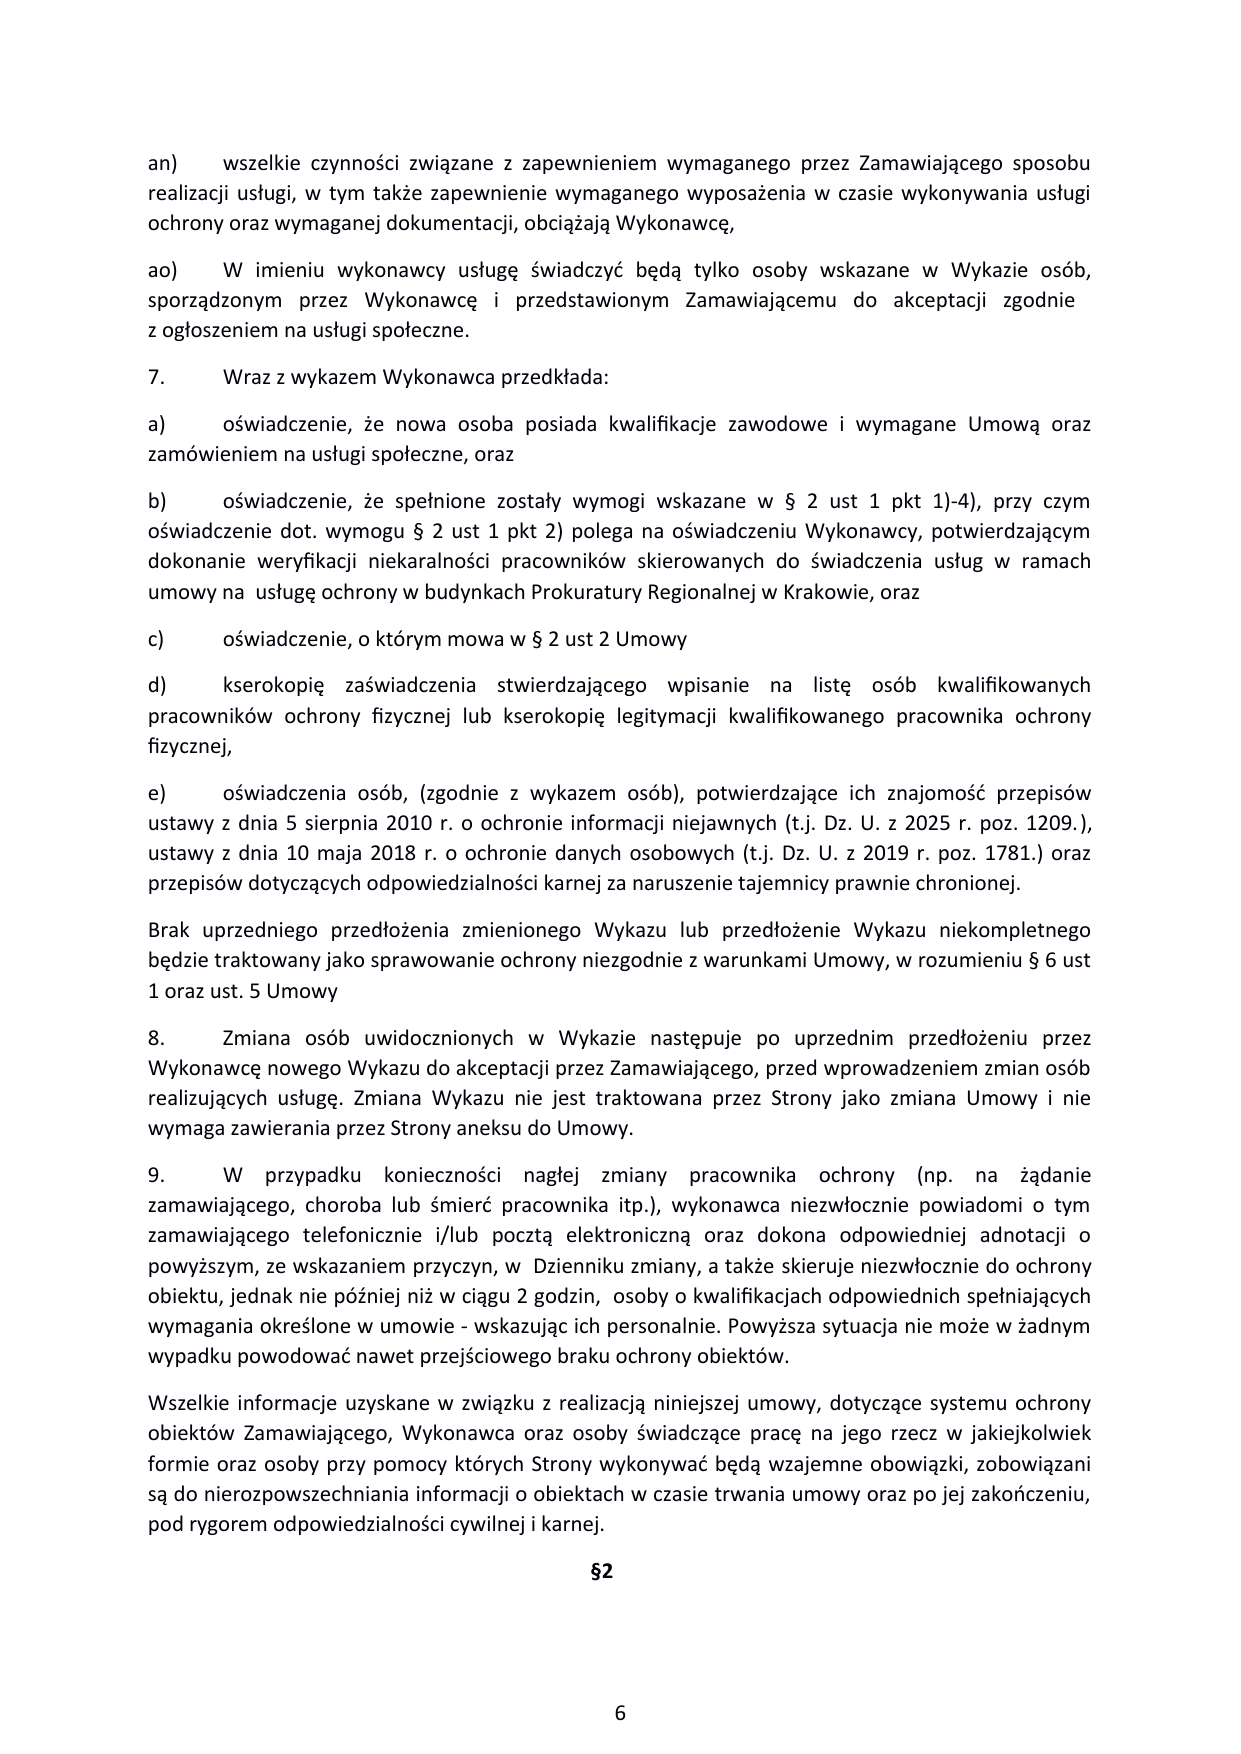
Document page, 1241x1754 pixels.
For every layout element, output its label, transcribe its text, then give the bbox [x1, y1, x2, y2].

text a) oświadczenie, że nowa osoba posiada kwalifikacje zawodowe i wymagane Umową oraz zamówieniem na usługi społeczne, oraz [148, 409, 1093, 467]
text an) wszelkie czynności związane z zapewnieniem wymaganego przez Zamawiającego sposobu realizacji usługi, w tym także zapewnienie wymaganego wyposażenia w czasie wykonywania usługi ochrony oraz wymaganej dokumentacji, obciążają Wykonawcę, [148, 148, 1093, 236]
text Wszelkie informacje uzyskane w związku z realizacją niniejszej umowy, dotyczące systemu ochrony obiektów Zamawiającego, Wykonawca oraz osoby świadczące pracę na jego rzecz w jakiejkolwiek formie oraz osoby przy pomocy których Strony wykonywać będą wzajemne obowiązki, zobowiązani są do nierozpowszechniania informacji o obiektach w czasie trwania umowy oraz po jej zakończeniu, pod rygorem odpowiedzialności cywilnej i karnej. [148, 1388, 1093, 1537]
text d) kserokopię zaświadczenia stwierdzającego wpisanie na listę osób kwalifikowanych pracowników ochrony fizycznej lub kserokopię legitymacji kwalifikowanego pracownika ochrony fizycznej, [148, 671, 1093, 759]
text c) oświadczenie, o którym mowa w § 2 ust 2 Umowy [148, 624, 1093, 652]
text §2 [516, 1556, 1093, 1584]
text ao) W imieniu wykonawcy usługę świadczyć będą tylko osoby wskazane w Wykazie osób, sporządzonym przez Wykonawcę i przedstawionym Zamawiającemu do akceptacji zgodnie z ogłoszeniem na usługi społeczne. [148, 255, 1093, 343]
text b) oświadczenie, że spełnione zostały wymogi wskazane w § 2 ust 1 pkt 1)-4), przy czym oświadczenie dot. wymogu § 2 ust 1 pkt 2) polega na oświadczeniu Wykonawcy, potwierdzającym dokonanie weryfikacji niekaralności pracowników skierowanych do świadczenia usług w ramach umowy na usługę ochrony w budynkach Prokuratury Regionalnej w Krakowie, oraz [148, 486, 1093, 605]
text e) oświadczenia osób, (zgodnie z wykazem osób), potwierdzające ich znajomość przepisów ustawy z dnia 5 sierpnia 2010 r. o ochronie informacji niejawnych (t.j. Dz. U. z 2025 r. poz. 1209.), ustawy z dnia 10 maja 2018 r. o ochronie danych osobowych (t.j. Dz. U. z 2019 r. poz. 1781.) oraz przepisów dotyczących odpowiedzialności karnej za naruszenie tajemnicy prawnie chronionej. [148, 778, 1093, 896]
text Brak uprzedniego przedłożenia zmienionego Wykazu lub przedłożenie Wykazu niekompletnego będzie traktowany jako sprawowanie ochrony niezgodnie z warunkami Umowy, w rozumieniu § 6 ust 1 oraz ust. 5 Umowy [148, 915, 1093, 1004]
text 9. W przypadku konieczności nagłej zmiany pracownika ochrony (np. na żądanie zamawiającego, choroba lub śmierć pracownika itp.), wykonawca niezwłocznie powiadomi o tym zamawiającego telefonicznie i/lub pocztą elektroniczną oraz dokona odpowiedniej adnotacji o powyższym, ze wskazaniem przyczyn, w Dzienniku zmiany, a także skieruje niezwłocznie do ochrony obiektu, jednak nie później niż w ciągu 2 godzin, osoby o kwalifikacjach odpowiednich spełniających wymagania określone w umowie - wskazując ich personalnie. Powyższa sytuacja nie może w żadnym wypadku powodować nawet przejściowego braku ochrony obiektów. [148, 1160, 1093, 1369]
text 7. Wraz z wykazem Wykonawca przedkłada: [148, 362, 1093, 390]
text 8. Zmiana osób uwidocznionych w Wykazie następuje po uprzednim przedłożeniu przez Wykonawcę nowego Wykazu do akceptacji przez Zamawiającego, przed wprowadzeniem zmian osób realizujących usługę. Zmiana Wykazu nie jest traktowana przez Strony jako zmiana Umowy i nie wymaga zawierania przez Strony aneksu do Umowy. [148, 1023, 1093, 1141]
